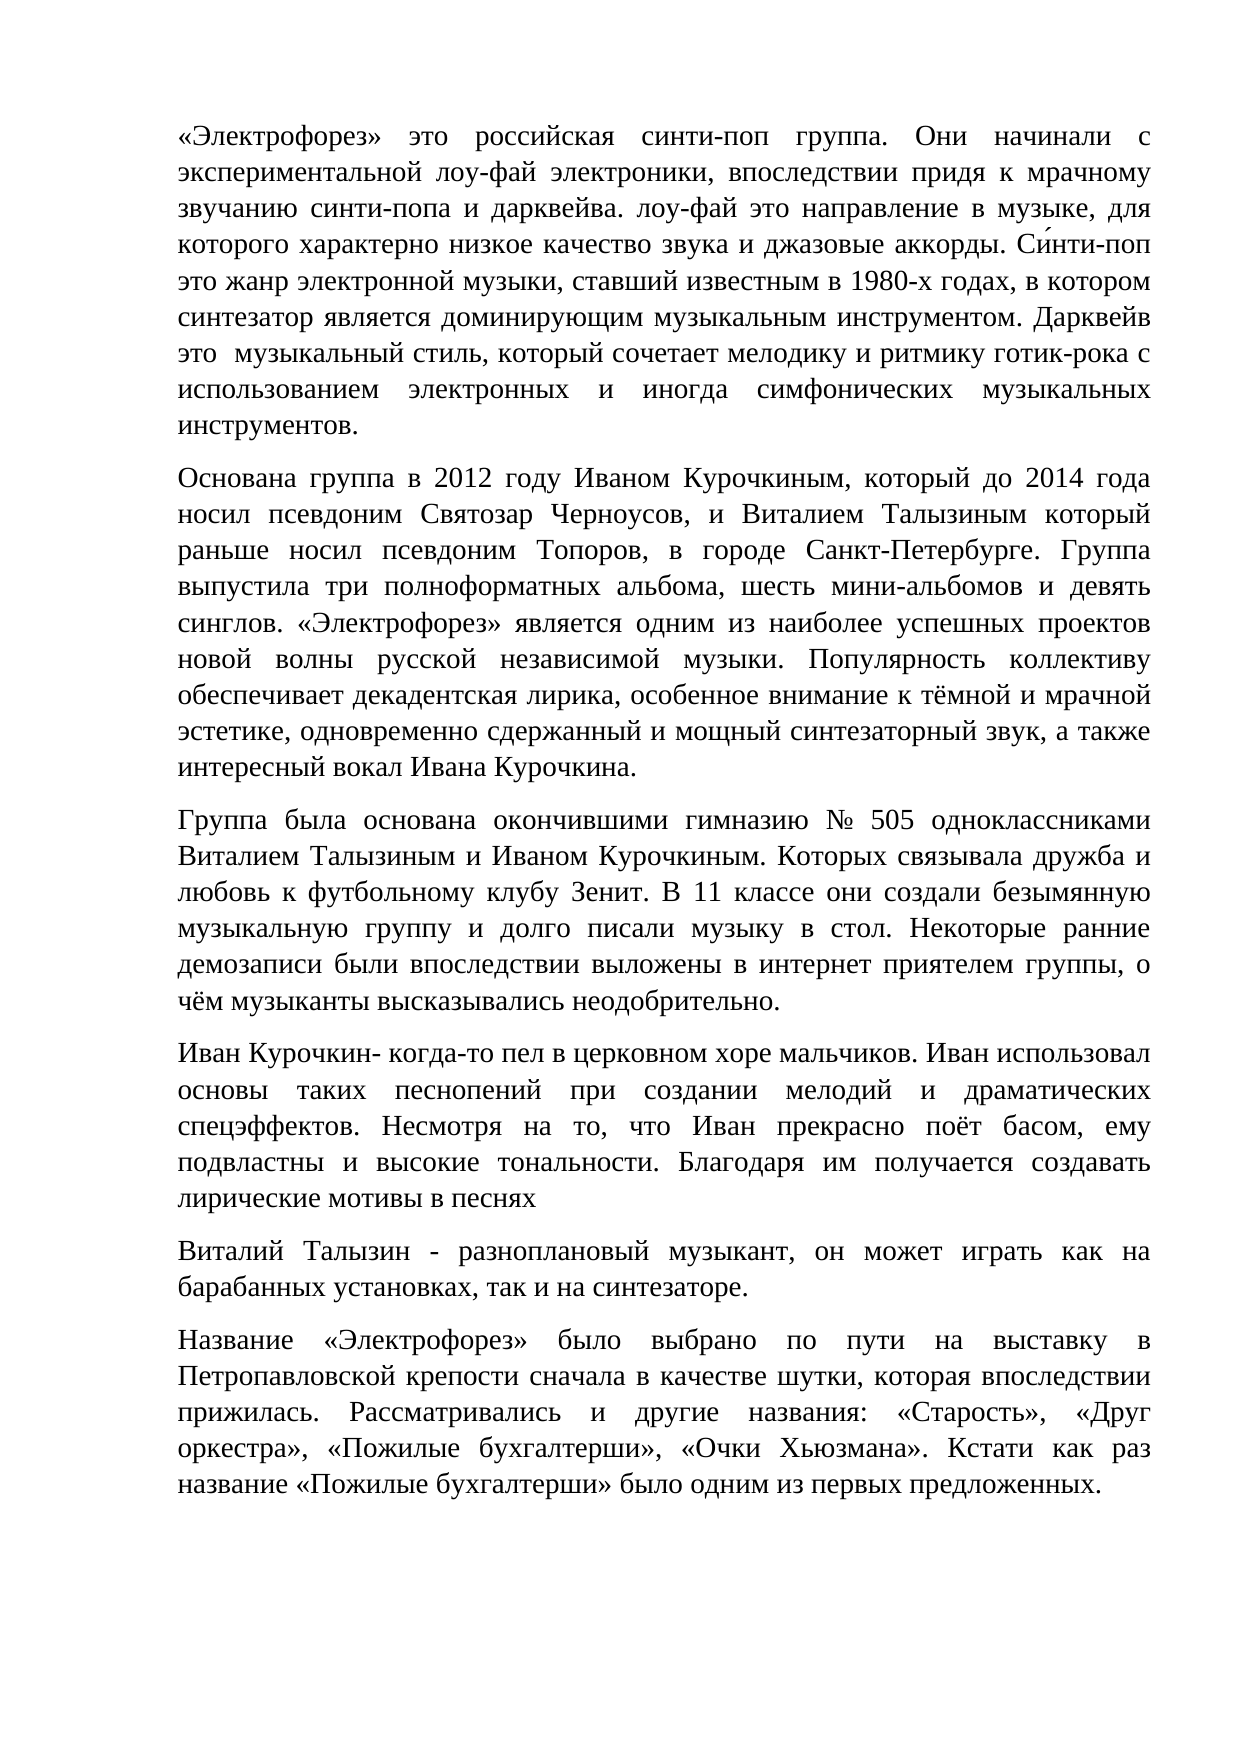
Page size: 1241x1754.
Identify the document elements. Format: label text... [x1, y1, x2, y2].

text Иван Курочкин- когда-то пел в церковном хоре мальчиков. Иван использовал основы таких песнопений при создании мелодий и драматических спецэффектов. Несмотря на то, что Иван прекрасно поёт басом, ему подвластны и высокие тональности. Благодаря им получается создавать лирические мотивы в песнях [177, 1036, 1152, 1214]
text Группа была основана окончившими гимназию № 505 одноклассниками Виталием Талызиным и Иваном Курочкиным. Которых связывала дружба и любовь к футбольному клубу Зенит. В 11 классе они создали безымянную музыкальную группу и долго писали музыку в стол. Некоторые ранние демозаписи были впоследствии выложены в интернет приятелем группы, о чём музыканты высказывались неодобрительно. [177, 802, 1152, 1016]
text Виталий Талызин - разноплановый музыкант, он может играть как на барабанных установках, так и на синтезаторе. [177, 1233, 1152, 1303]
text «Электрофорез» это российская синти-поп группа. Они начинали с экспериментальной лоу-фай электроники, впоследствии придя к мрачному звучанию синти-попа и дарквейва. лоу-фай это направление в музыке, для которого характерно низкое качество звука и джазовые аккорды. Си́нти-поп это жанр электронной музыки, ставший известным в 1980-х годах, в котором синтезатор является доминирующим музыкальным инструментом. Дарквейв это музыкальный стиль, который сочетает мелодику и ритмику готик-рока с использованием электронных и иногда симфонических музыкальных инструментов. [177, 118, 1152, 441]
text Название «Электрофорез» было выбрано по пути на выставку в Петропавловской крепости сначала в качестве шутки, которая впоследствии прижилась. Рассматривались и другие названия: «Старость», «Друг оркестра», «Пожилые бухгалтерши», «Очки Хьюзмана». Кстати как раз название «Пожилые бухгалтерши» было одним из первых предложенных. [177, 1322, 1152, 1500]
text Основана группа в 2012 году Иваном Курочкиным, который до 2014 года носил псевдоним Святозар Черноусов, и Виталием Талызиным который раньше носил псевдоним Топоров, в городе Санкт-Петербурге. Группа выпустила три полноформатных альбома, шесть мини-альбомов и девять синглов. «Электрофорез» является одним из наиболее успешных проектов новой волны русской независимой музыки. Популярность коллективу обеспечивает декадентская лирика, особенное внимание к тёмной и мрачной эстетике, одновременно сдержанный и мощный синтезаторный звук, а также интересный вокал Ивана Курочкина. [177, 460, 1152, 783]
